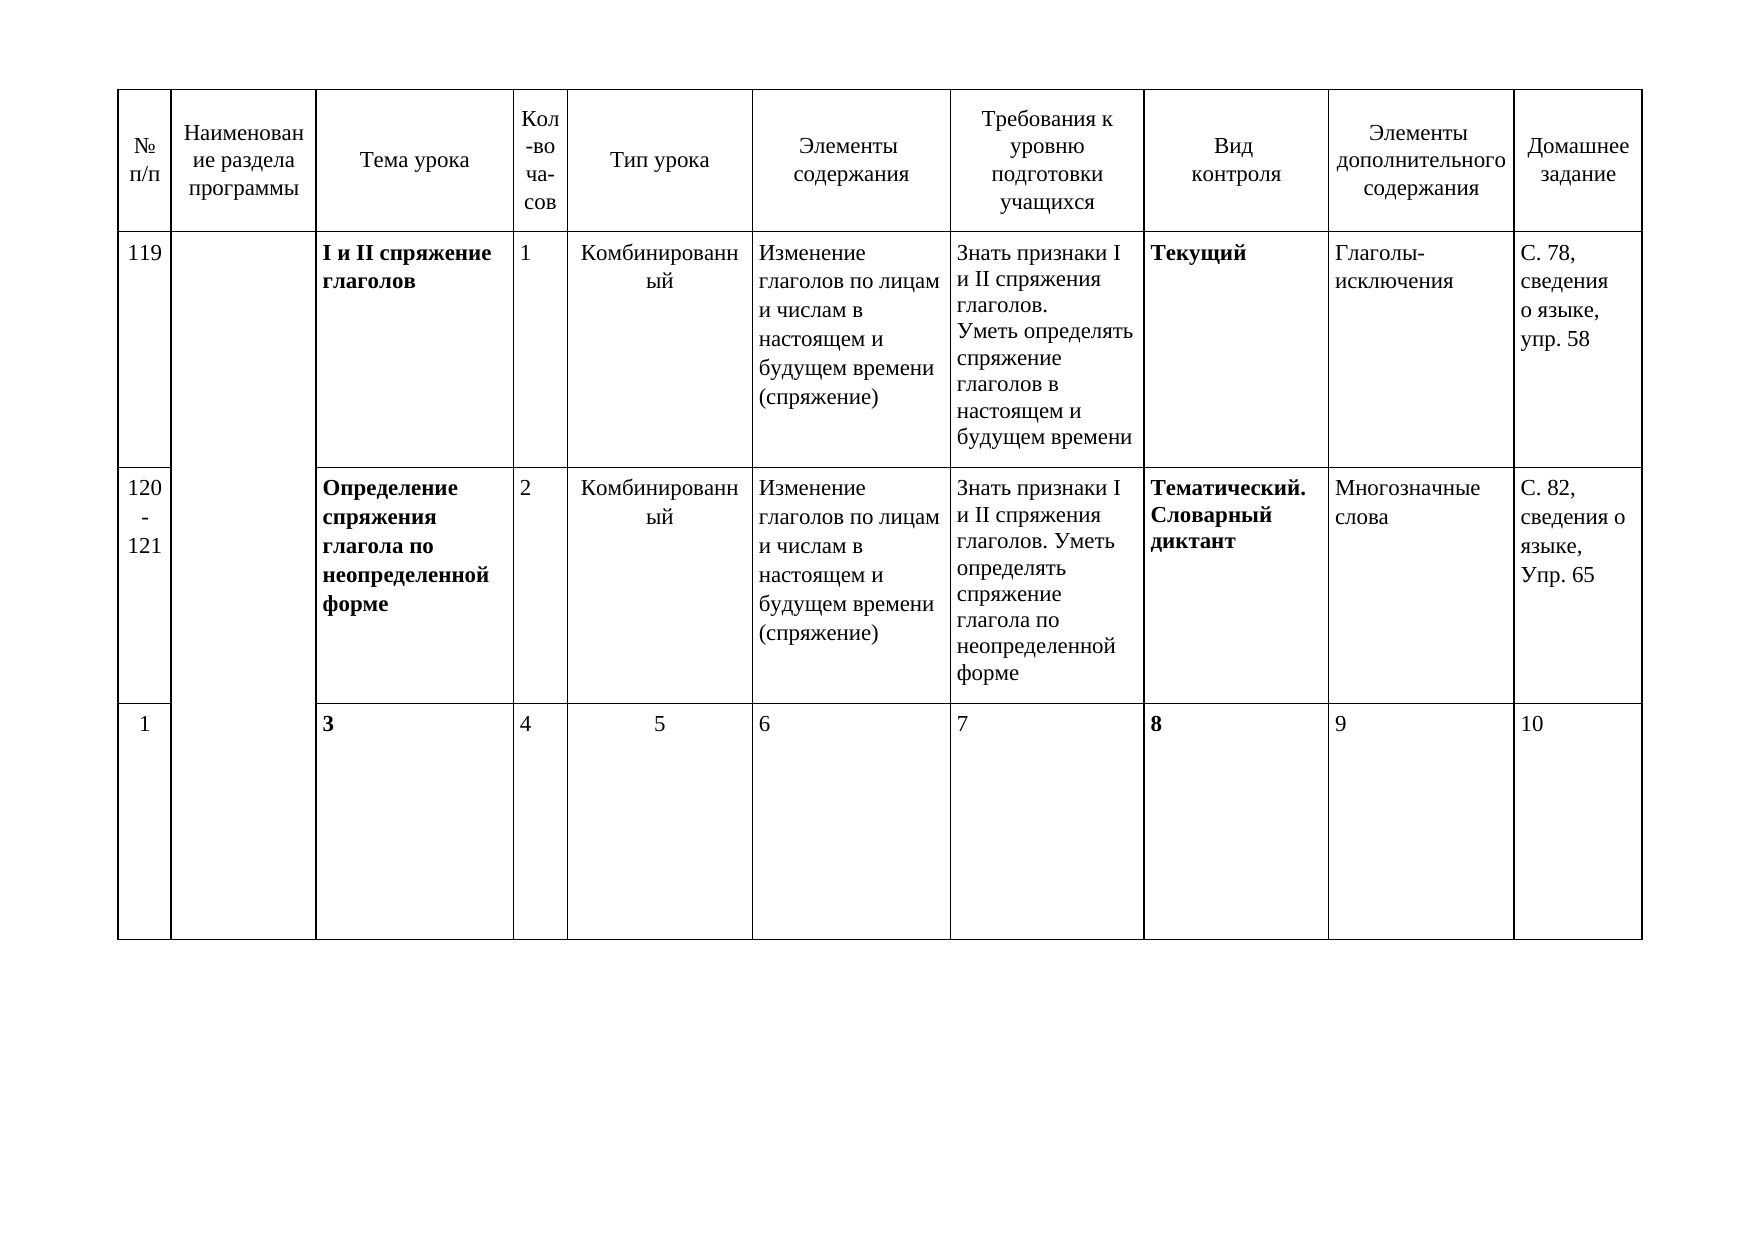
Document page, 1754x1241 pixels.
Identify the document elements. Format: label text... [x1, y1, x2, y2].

table_header Домашнее задание [1515, 90, 1641, 231]
table_header Кол-во ча-сов [514, 90, 567, 231]
table_cell 3 [317, 704, 513, 938]
table_header Тип урока [568, 90, 752, 231]
table_cell Комбинированный [568, 232, 752, 467]
table_header Наименование раздела программы [172, 90, 315, 231]
table_cell 1 [119, 704, 170, 938]
table_cell 10 [1515, 704, 1641, 938]
table_cell Знать признаки I и II спряжения глаголов. Уметь определять спряжение глагола по неопределенной форме [951, 468, 1143, 703]
table_cell Тематический. Словарный диктант [1145, 468, 1328, 703]
table_cell 4 [514, 704, 567, 938]
table_cell I и II спряжение глаголов [317, 232, 513, 467]
table_cell Глаголы-исключения [1329, 232, 1513, 467]
table_header Элементы содержания [753, 90, 950, 231]
table_cell 8 [1145, 704, 1328, 938]
table_header № п/п [119, 90, 170, 231]
table_cell 5 [568, 704, 752, 938]
table_cell 9 [1329, 704, 1513, 938]
table_cell 1 [514, 232, 567, 467]
table_cell 2 [514, 468, 567, 703]
table_cell 120-121 [119, 468, 170, 703]
table_cell С. 82, сведения о языке, Упр. 65 [1515, 468, 1641, 703]
table_cell 6 [753, 704, 950, 938]
table_header Элементы дополнительного содержания [1329, 90, 1513, 231]
table_cell Знать признаки I и II спряжения глаголов. Уметь определять спряжение глаголов в настоящем и будущем времени [951, 232, 1143, 467]
table_cell 7 [951, 704, 1143, 938]
table_cell Изменение глаголов по лицам и числам в настоящем и будущем времени (спряжение) [753, 468, 950, 703]
table_cell Комбинированный [568, 468, 752, 703]
table_header Вид контроля [1145, 90, 1328, 231]
table_cell Определение спряжения глагола по неопределенной форме [317, 468, 513, 703]
table_header Тема урока [317, 90, 513, 231]
table_cell Текущий [1145, 232, 1328, 467]
table_cell Изменение глаголов по лицам и числам в настоящем и будущем времени (спряжение) [753, 232, 950, 467]
table_cell 119 [119, 232, 170, 467]
table_cell С. 78, сведения о языке, упр. 58 [1515, 232, 1641, 467]
table_cell Многозначные слова [1329, 468, 1513, 703]
table_header Требования к уровню подготовки учащихся [951, 90, 1143, 231]
